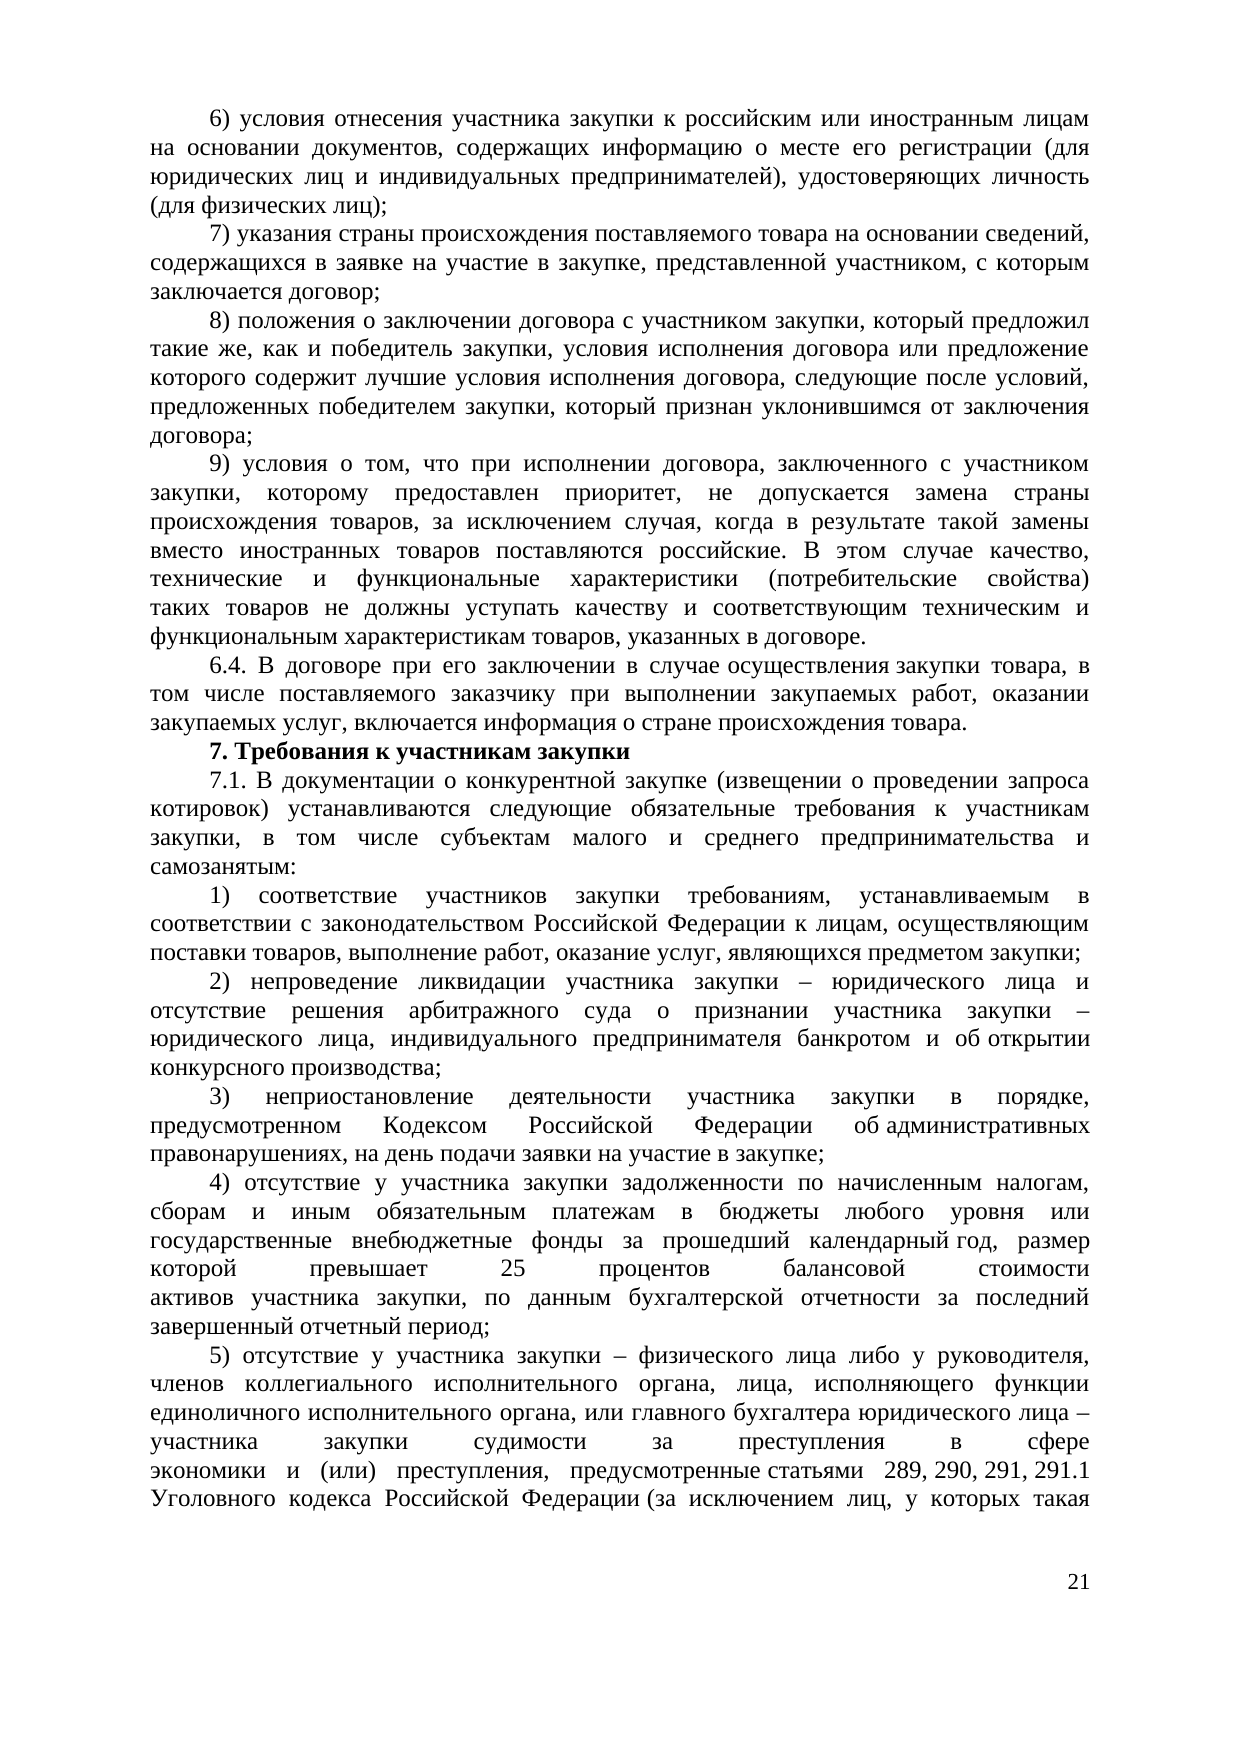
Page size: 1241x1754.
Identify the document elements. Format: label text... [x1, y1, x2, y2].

text 1) соответствие участников закупки требованиям, устанавливаемым в соответствии с законодательством Российской Федерации к лицам, осуществляющим поставки товаров, выполнение работ, оказание услуг, являющихся предметом закупки; [150, 880, 1090, 966]
text 3) неприостановление деятельности участника закупки в порядке, предусмотренном Кодексом Российской Федерации об административных правонарушениях, на день подачи заявки на участие в закупке; [150, 1081, 1090, 1167]
text 9) условия о том, что при исполнении договора, заключенного с участником закупки, которому предоставлен приоритет, не допускается замена страны происхождения товаров, за исключением случая, когда в результате такой замены вместо иностранных товаров поставляются российские. В этом случае качество, технические и функциональные характеристики (потребительские свойства) таких товаров не должны уступать качеству и соответствующим техническим и функциональным характеристикам товаров, указанных в договоре. [150, 448, 1090, 650]
text 7. Требования к участникам закупки [150, 736, 1090, 765]
text 6.4. В договоре при его заключении в случае осуществления закупки товара, в том числе поставляемого заказчику при выполнении закупаемых работ, оказании закупаемых услуг, включается информация о стране происхождения товара. [150, 650, 1090, 736]
text 6) условия отнесения участника закупки к российским или иностранным лицам на основании документов, содержащих информацию о месте его регистрации (для юридических лиц и индивидуальных предпринимателей), удостоверяющих личность (для физических лиц); [150, 103, 1090, 218]
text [150, 1340, 1090, 1512]
text 7) указания страны происхождения поставляемого товара на основании сведений, содержащихся в заявке на участие в закупке, представленной участником, с которым заключается договор; [150, 218, 1090, 305]
text 2) непроведение ликвидации участника закупки – юридического лица и отсутствие решения арбитражного суда о признании участника закупки – юридического лица, индивидуального предпринимателя банкротом и об открытии конкурсного производства; [150, 966, 1090, 1081]
text 4) отсутствие у участника закупки задолженности по начисленным налогам, сборам и иным обязательным платежам в бюджеты любого уровня или государственные внебюджетные фонды за прошедший календарный год, размер которой превышает 25 процентов балансовой стоимости активов участника закупки, по данным бухгалтерской отчетности за последний завершенный отчетный период; [150, 1167, 1090, 1340]
text 7.1. В документации о конкурентной закупке (извещении о проведении запроса котировок) устанавливаются следующие обязательные требования к участникам закупки, в том числе субъектам малого и среднего предпринимательства и самозанятым: [150, 765, 1090, 880]
text 8) положения о заключении договора с участником закупки, который предложил такие же, как и победитель закупки, условия исполнения договора или предложение которого содержит лучшие условия исполнения договора, следующие после условий, предложенных победителем закупки, который признан уклонившимся от заключения договора; [150, 305, 1090, 448]
